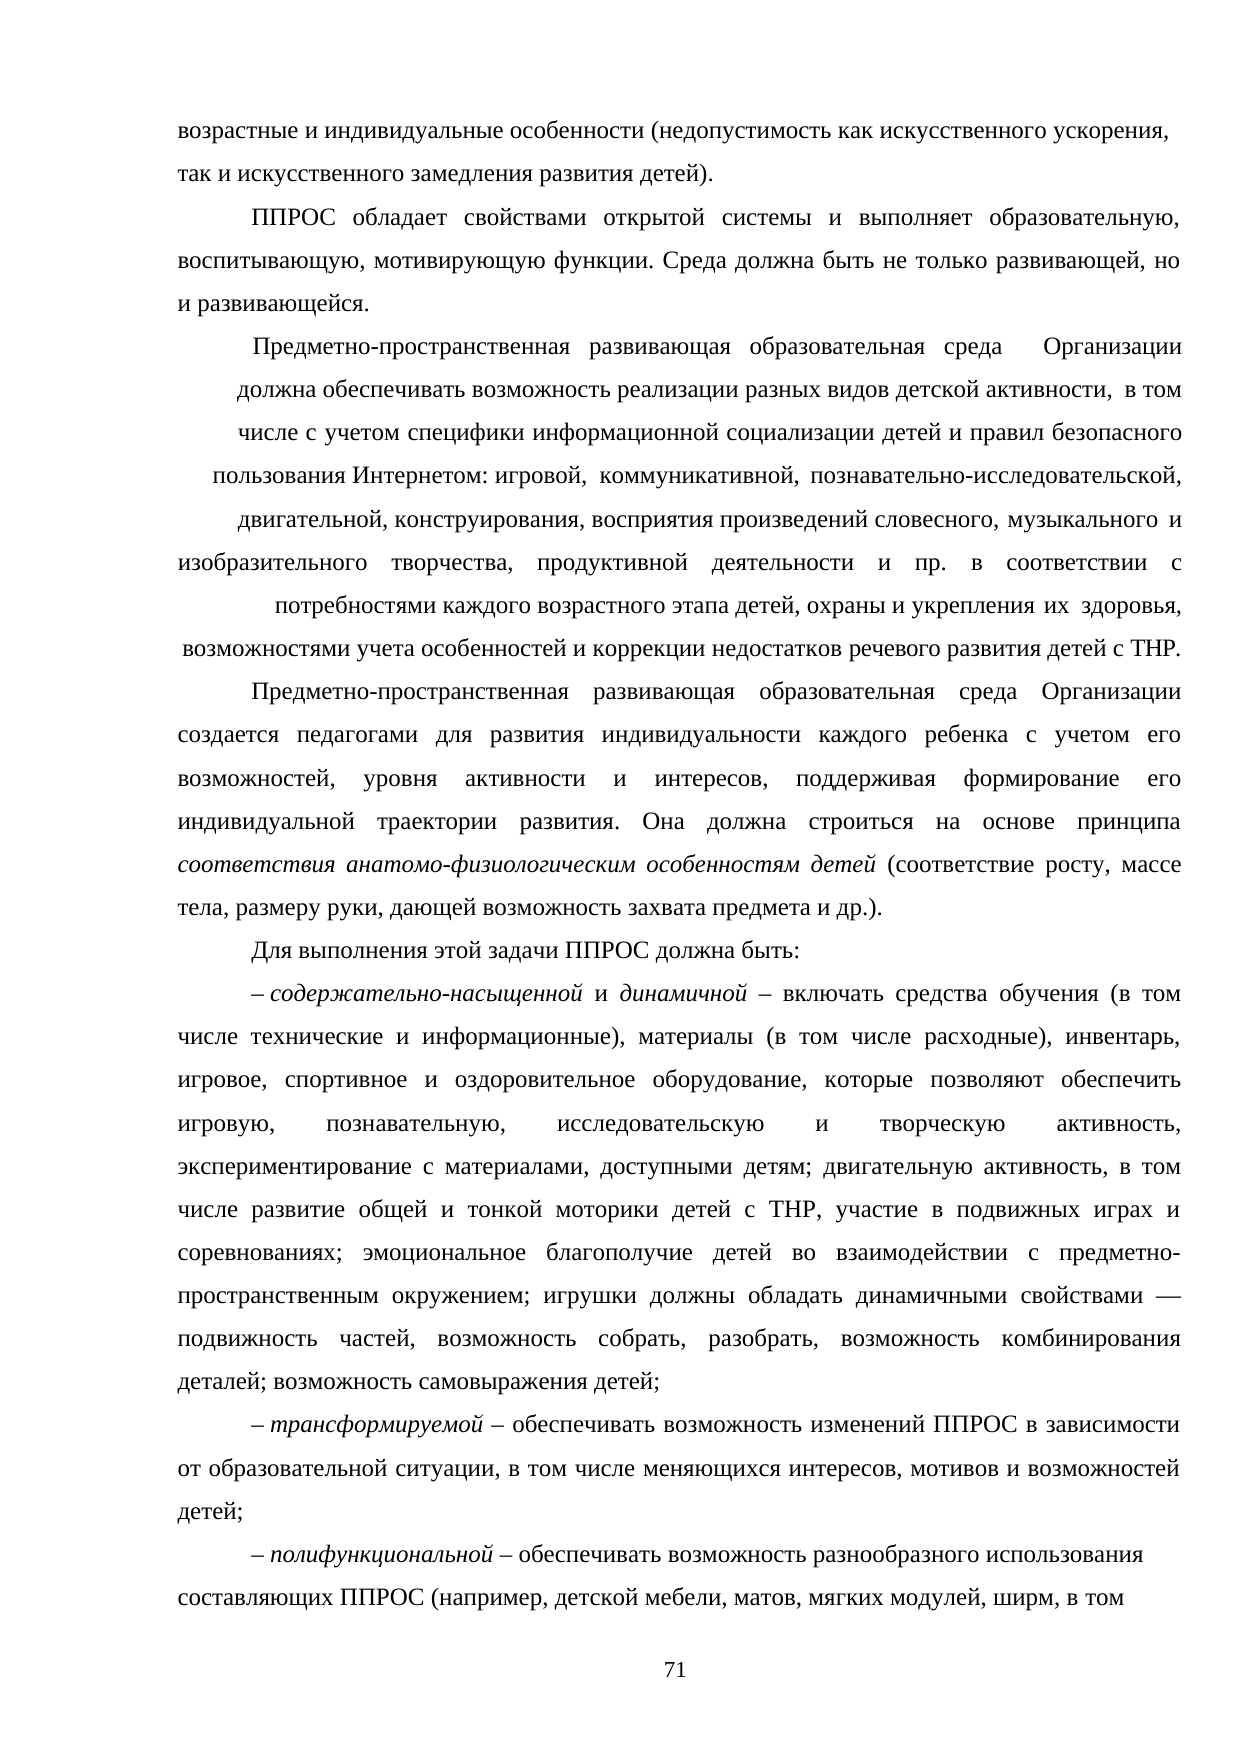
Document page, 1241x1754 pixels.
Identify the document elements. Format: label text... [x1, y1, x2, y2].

text Предметно-пространственная развивающая образовательная среда Организации создается педагогами для развития индивидуальности каждого ребенка с учетом его возможностей, уровня активности и интересов, поддерживая формирование его индивидуальной траектории развития. Она должна строиться на основе принципа соответствия анатомо-физиологическим особенностям детей (соответствие росту, массе тела, размеру руки, дающей возможность захвата предмета и др.). [177, 676, 1182, 921]
list трансформируемой – обеспечивать возможность изменений ППРОС в зависимости от образовательной ситуации, в том числе меняющихся интересов, мотивов и возможностей детей; [177, 1409, 1181, 1524]
list содержательно-насыщенной и динамичной – включать средства обучения (в том числе технические и информационные), материалы (в том числе расходные), инвентарь, игровое, спортивное и оздоровительное оборудование, которые позволяют обеспечить игровую, познавательную, исследовательскую и творческую активность, экспериментирование с материалами, доступными детям; двигательную активность, в том числе развитие общей и тонкой моторики детей с ТНР, участие в подвижных играх и соревнованиях; эмоциональное благополучие детей во взаимодействии с предметно- пространственным окружением; игрушки должны обладать динамичными свойствами — подвижность частей, возможность собрать, разобрать, возможность комбинирования деталей; возможность самовыражения детей; [177, 978, 1182, 1395]
text Предметно-пространственная развивающая образовательная среда Организации должна обеспечивать возможность реализации разных видов детской активности, в том числе с учетом специфики информационной социализации детей и правил безопасного пользования Интернетом: игровой, коммуникативной, познавательно-исследовательской, двигательной, конструирования, восприятия произведений словесного, музыкального и изобразительного творчества, продуктивной деятельности и пр. в соответствии с потребностями каждого возрастного этапа детей, охраны и укрепления их здоровья, возможностями учета особенностей и коррекции недостатков речевого развития детей с ТНР. [177, 331, 1182, 662]
list полифункциональной – обеспечивать возможность разнообразного использования составляющих ППРОС (например, детской мебели, матов, мягких модулей, ширм, в том [177, 1539, 1181, 1611]
text возрастные и индивидуальные особенности (недопустимость как искусственного ускорения, так и искусственного замедления развития детей). [177, 115, 1194, 187]
text Для выполнения этой задачи ППРОС должна быть: [251, 935, 1194, 964]
text ППРОС обладает свойствами открытой системы и выполняет образовательную, воспитывающую, мотивирующую функции. Среда должна быть не только развивающей, но и развивающейся. [177, 202, 1181, 317]
